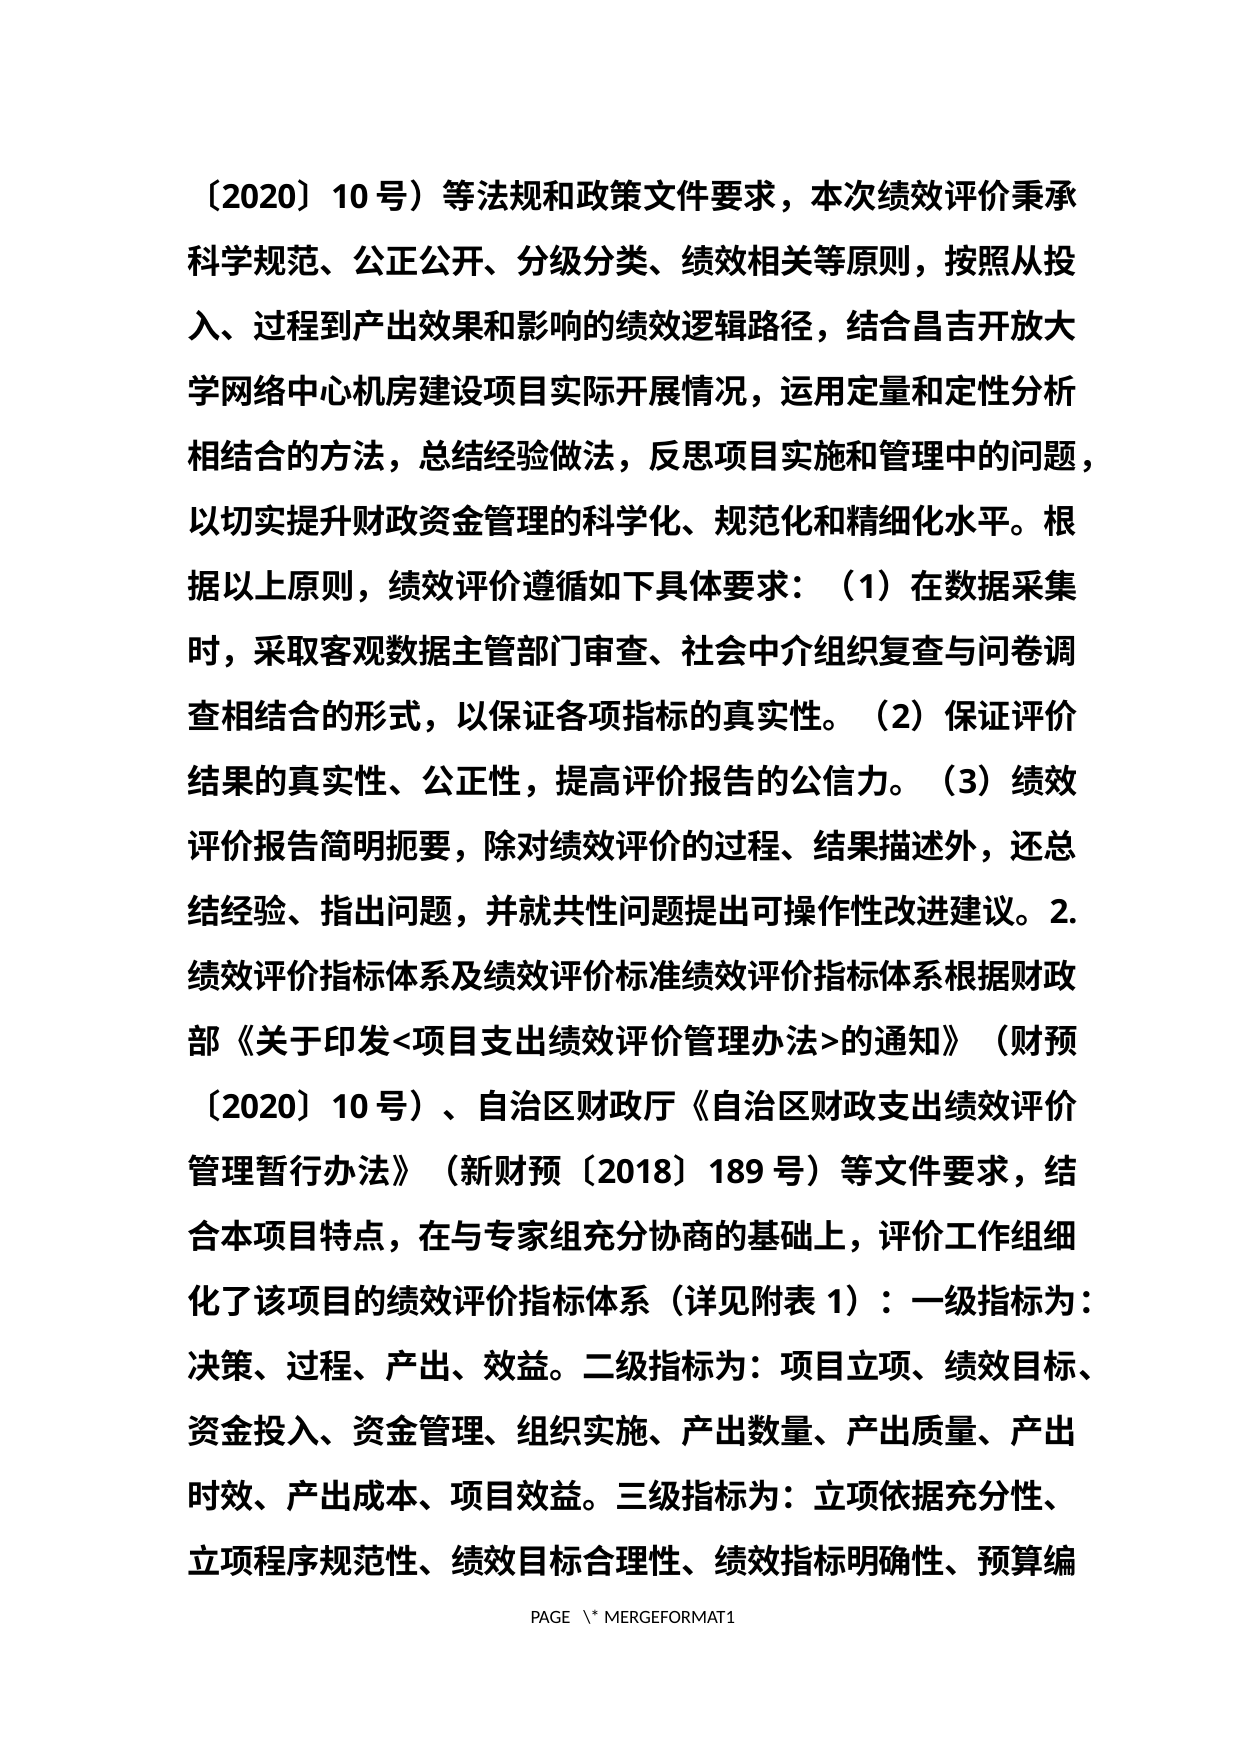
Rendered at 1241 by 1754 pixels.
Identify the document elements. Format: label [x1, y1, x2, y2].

text [187, 162, 1078, 1592]
